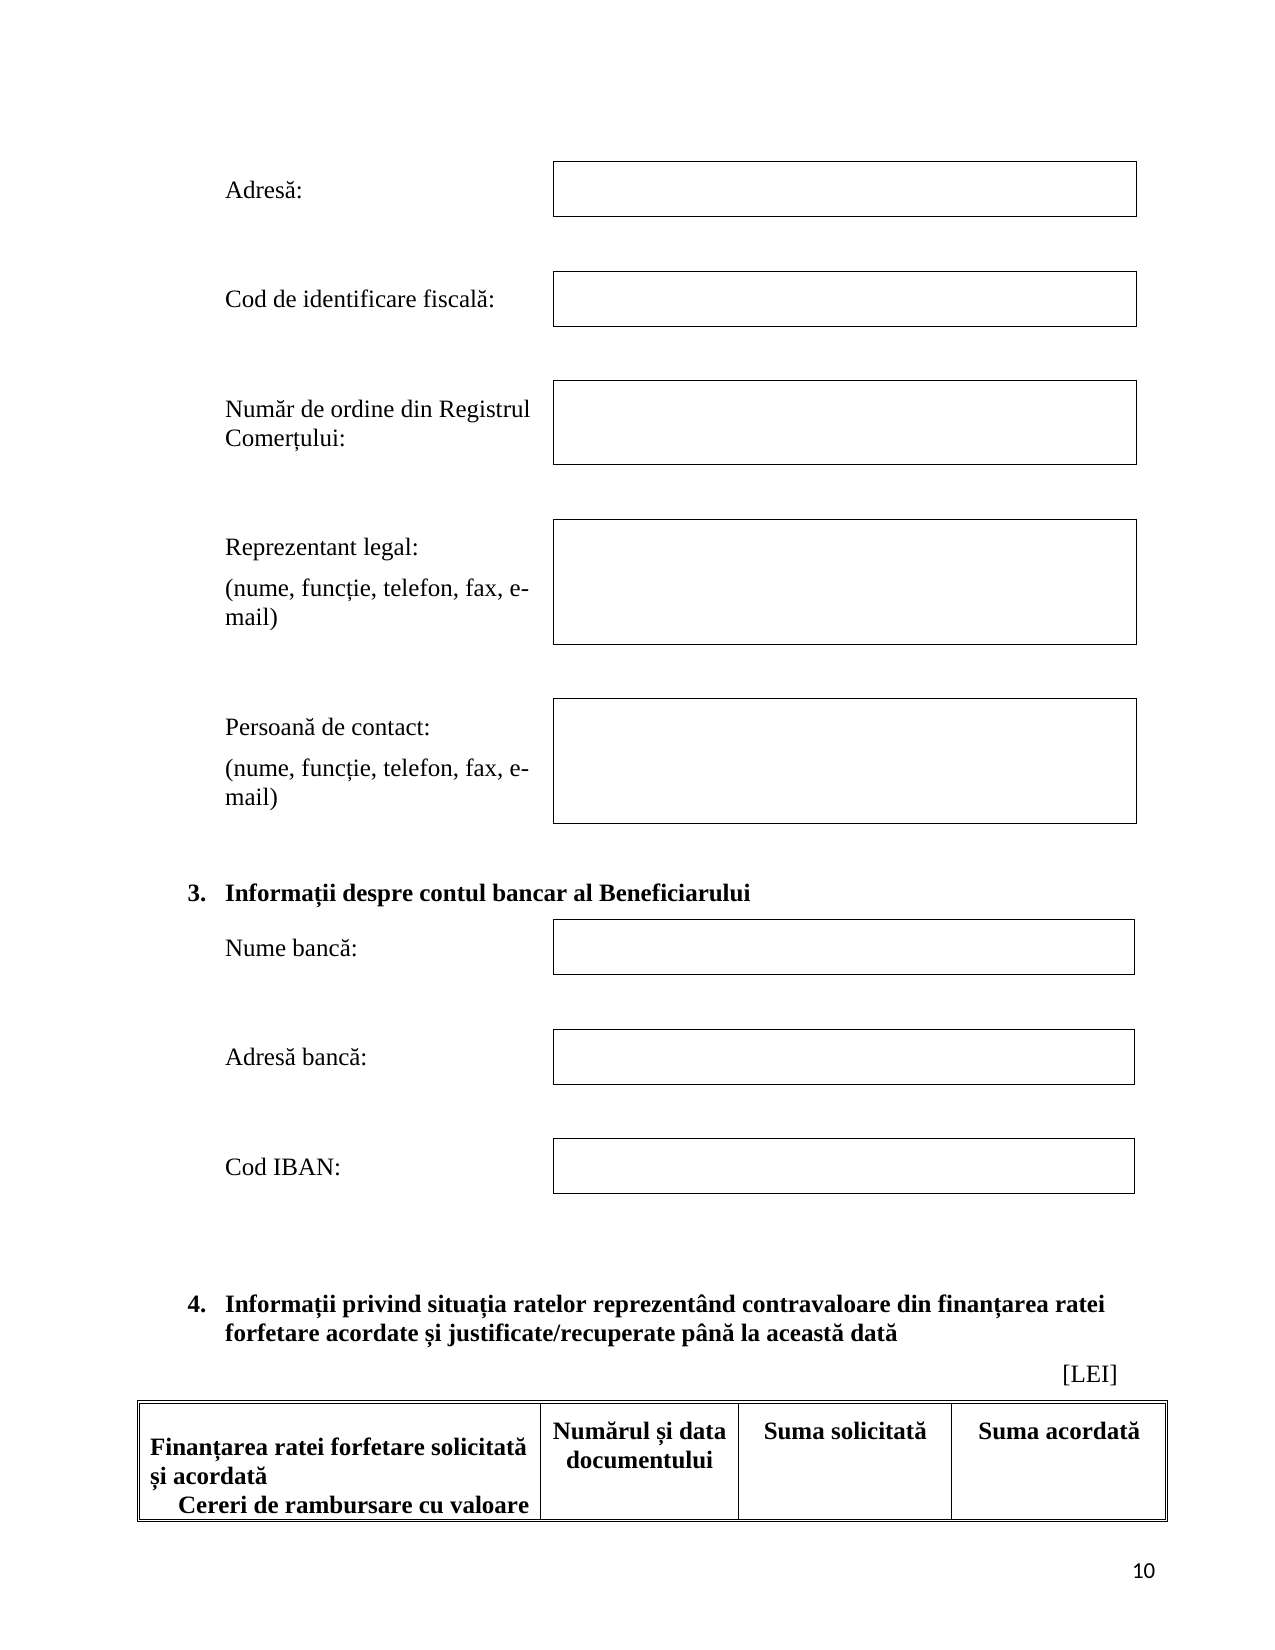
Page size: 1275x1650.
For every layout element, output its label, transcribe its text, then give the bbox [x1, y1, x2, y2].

table_header Persoană de contact: (nume, funcție, telefon, fax, e-mail) [176, 698, 553, 823]
table_header Suma acordată [952, 1404, 1165, 1518]
table_header Cod de identificare fiscală: [176, 271, 553, 326]
table_header [554, 920, 1134, 974]
table_header [554, 162, 1136, 216]
table_header Cod IBAN: [176, 1138, 553, 1193]
list Informații despre contul bancar al Beneficiarului [187, 878, 1155, 907]
table_header Număr de ordine din Registrul Comerțului: [176, 380, 553, 464]
table_header [554, 1139, 1134, 1193]
table_header Adresă bancă: [176, 1029, 553, 1083]
table_header [554, 520, 1136, 643]
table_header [541, 1404, 738, 1518]
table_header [140, 1404, 540, 1518]
table_header Reprezentant legal: (nume, funcție, telefon, fax, e-mail) [176, 519, 553, 643]
table_header [554, 699, 1136, 823]
table_header Adresă: [176, 161, 553, 216]
table_header [554, 381, 1136, 464]
table_header [554, 272, 1136, 326]
table_header Nume bancă: [176, 919, 553, 974]
table_header [554, 1030, 1134, 1083]
table_header Suma solicitată [739, 1404, 951, 1518]
list Informații privind situația ratelor reprezentând contravaloare din finanțarea ratei forfetare acordate și justificate/recuperate până la această dată [187, 1289, 1155, 1347]
text [LEI] [187, 1359, 1117, 1388]
